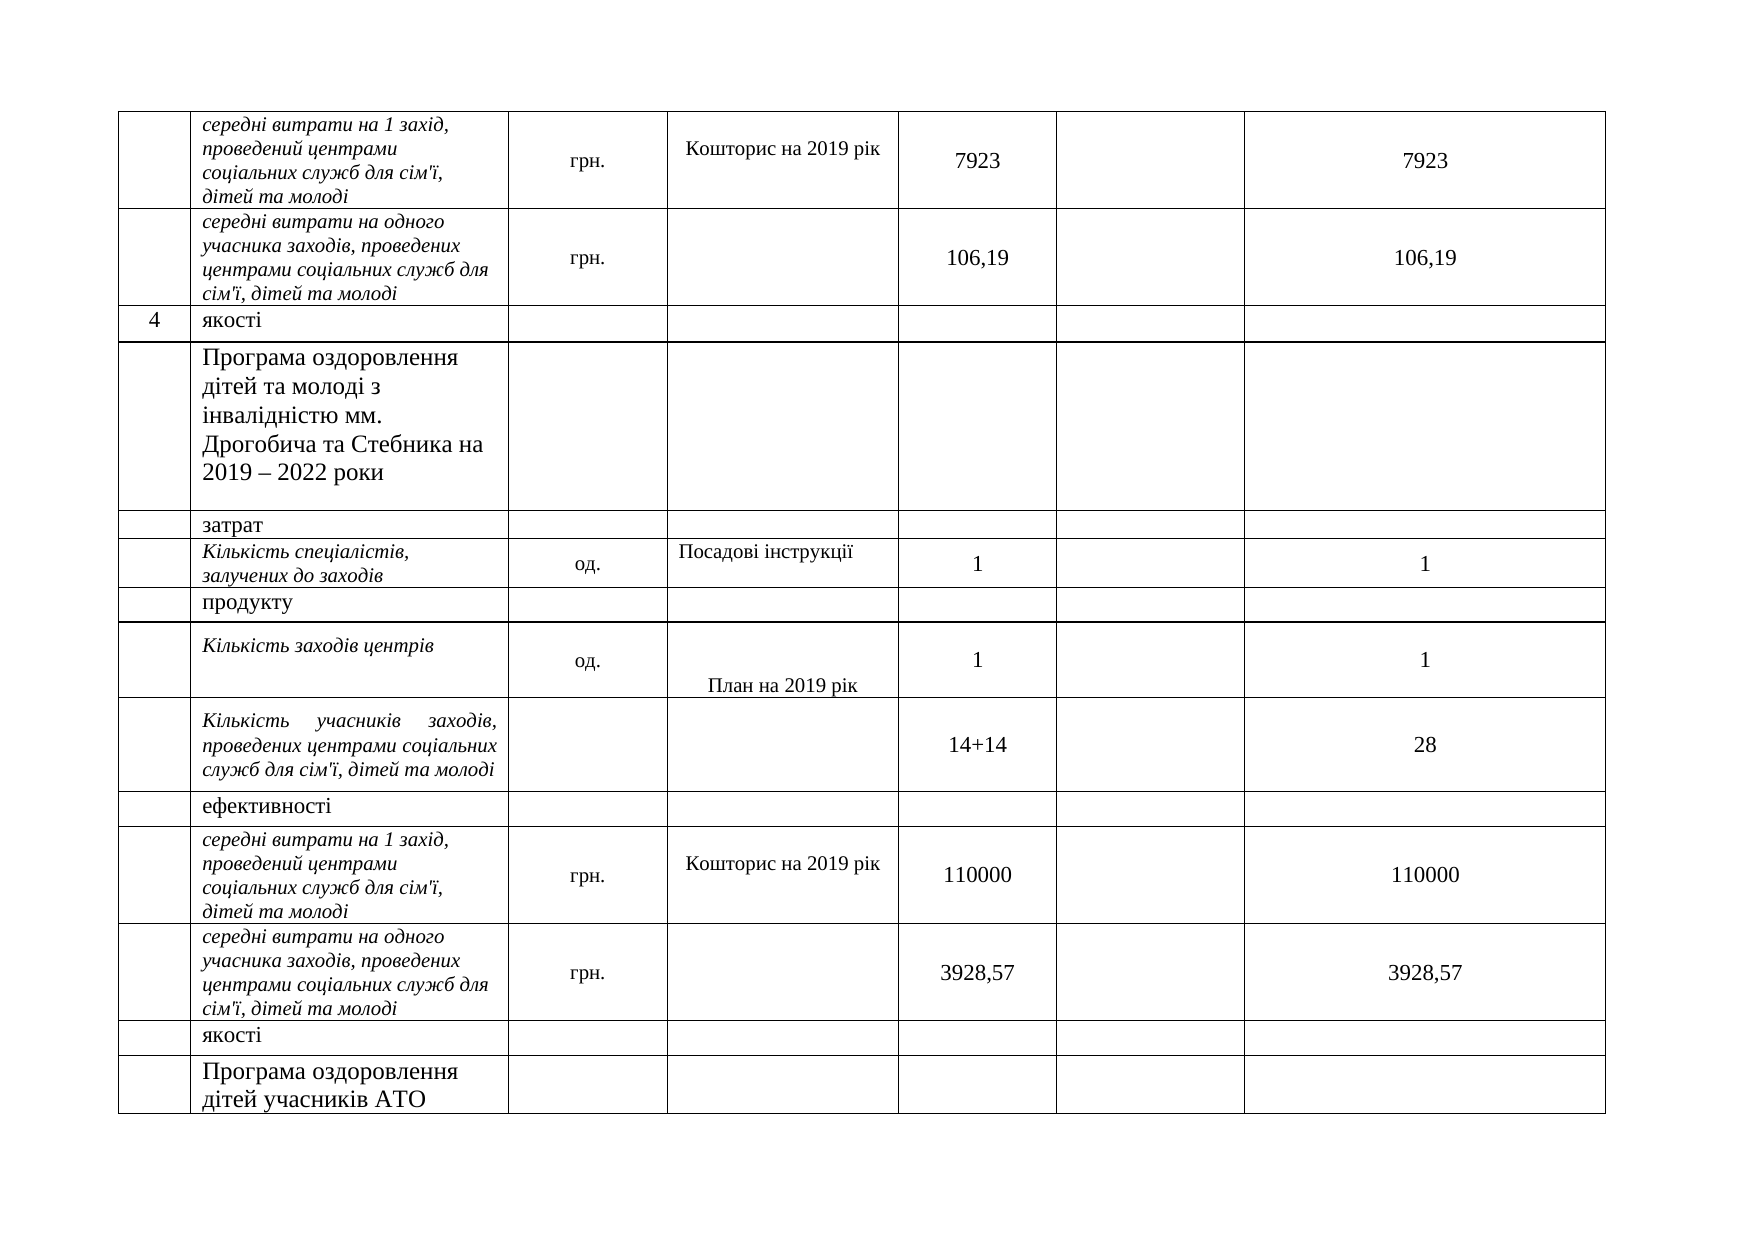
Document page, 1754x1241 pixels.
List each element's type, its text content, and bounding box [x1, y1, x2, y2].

table_cell якості [191, 1021, 508, 1055]
table_cell [899, 306, 1056, 341]
table_cell [1245, 343, 1605, 510]
table_cell грн. [509, 209, 667, 305]
table_cell [1057, 343, 1244, 510]
table_cell [1057, 539, 1244, 587]
table_cell [668, 698, 898, 791]
table_cell [119, 623, 190, 697]
table_cell Кількість заходів центрів [191, 623, 508, 697]
table_cell 4 [119, 306, 190, 341]
table_cell Кошторис на 2019 рік [668, 827, 898, 923]
table_cell 106,19 [1245, 209, 1605, 305]
table_cell [899, 343, 1056, 510]
table_cell [899, 1021, 1056, 1055]
table_cell 7923 [899, 112, 1056, 208]
table_cell 7923 [1245, 112, 1605, 208]
table_cell [509, 306, 667, 341]
table_cell [1245, 306, 1605, 341]
table_cell середні витрати на 1 захід, проведений центрами соціальних служб для сім'ї, дітей та молоді [191, 112, 508, 208]
table_cell [1057, 623, 1244, 697]
table_cell [1057, 511, 1244, 538]
table_cell [668, 209, 898, 305]
table_cell [668, 1056, 898, 1113]
table_cell 28 [1245, 698, 1605, 791]
table_cell [899, 511, 1056, 538]
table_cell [191, 1056, 508, 1113]
table_cell середні витрати на одного учасника заходів, проведених центрами соціальних служб для сім'ї, дітей та молоді [191, 209, 508, 305]
table_cell Кількість учасників заходів, проведених центрами соціальних служб для сім'ї, дітей та молоді [191, 698, 508, 791]
table_cell [668, 1021, 898, 1055]
table_cell [668, 343, 898, 510]
table_cell 3928,57 [899, 924, 1056, 1020]
table_cell середні витрати на одного учасника заходів, проведених центрами соціальних служб для сім'ї, дітей та молоді [191, 924, 508, 1020]
table_cell од. [509, 623, 667, 697]
table_cell [119, 698, 190, 791]
table_cell 1 [1245, 539, 1605, 587]
table_cell якості [191, 306, 508, 341]
table_cell [119, 792, 190, 826]
table_cell Кошторис на 2019 рік [668, 112, 898, 208]
table_cell [119, 343, 190, 510]
table_cell [509, 698, 667, 791]
table_cell 3928,57 [1245, 924, 1605, 1020]
table_cell [509, 1056, 667, 1113]
table_cell середні витрати на 1 захід, проведений центрами соціальних служб для сім'ї, дітей та молоді [191, 827, 508, 923]
table_cell [1245, 588, 1605, 621]
table_cell [119, 539, 190, 587]
table_cell Програма оздоровлення дітей та молоді з інвалідністю мм. Дрогобича та Стебника на 2019 – 2022 роки [191, 343, 508, 510]
table_cell [899, 588, 1056, 621]
table_cell [1057, 1056, 1244, 1113]
table_cell [668, 792, 898, 826]
table_cell 106,19 [899, 209, 1056, 305]
table_cell [509, 792, 667, 826]
table_cell [119, 1021, 190, 1055]
table_cell [1057, 698, 1244, 791]
table_cell [1057, 588, 1244, 621]
table_cell 110000 [1245, 827, 1605, 923]
table_cell [1057, 1021, 1244, 1055]
table_cell [1057, 306, 1244, 341]
table_cell [119, 588, 190, 621]
table_cell грн. [509, 924, 667, 1020]
table_cell 14+14 [899, 698, 1056, 791]
table_cell [668, 511, 898, 538]
table_cell 1 [1245, 623, 1605, 697]
table_cell [1245, 511, 1605, 538]
table_cell [668, 588, 898, 621]
table_cell [119, 1056, 190, 1113]
table_cell грн. [509, 827, 667, 923]
table_cell [119, 827, 190, 923]
table_cell [668, 306, 898, 341]
table_cell [119, 112, 190, 208]
table_cell 110000 [899, 827, 1056, 923]
table_cell План на 2019 рік [668, 623, 898, 697]
table_cell [1057, 209, 1244, 305]
table_cell [1245, 1056, 1605, 1113]
table_cell [899, 1056, 1056, 1113]
table_cell 1 [899, 539, 1056, 587]
table_cell [119, 209, 190, 305]
table_cell [1057, 792, 1244, 826]
table_cell [509, 343, 667, 510]
table_cell Посадові інструкції [668, 539, 898, 587]
table_cell [509, 588, 667, 621]
table_cell грн. [509, 112, 667, 208]
table_cell [1057, 827, 1244, 923]
table_cell продукту [191, 588, 508, 621]
table_cell ефективності [191, 792, 508, 826]
table_cell Кількість спеціалістів, залучених до заходів [191, 539, 508, 587]
table_cell [668, 924, 898, 1020]
table_cell [119, 924, 190, 1020]
table_cell [1245, 1021, 1605, 1055]
table_cell затрат [191, 511, 508, 538]
table_cell [899, 792, 1056, 826]
table_cell [509, 1021, 667, 1055]
table_cell 1 [899, 623, 1056, 697]
table_cell [1057, 112, 1244, 208]
table_cell [119, 511, 190, 538]
table_cell од. [509, 539, 667, 587]
table_cell [509, 511, 667, 538]
table_cell [1057, 924, 1244, 1020]
table_cell [1245, 792, 1605, 826]
